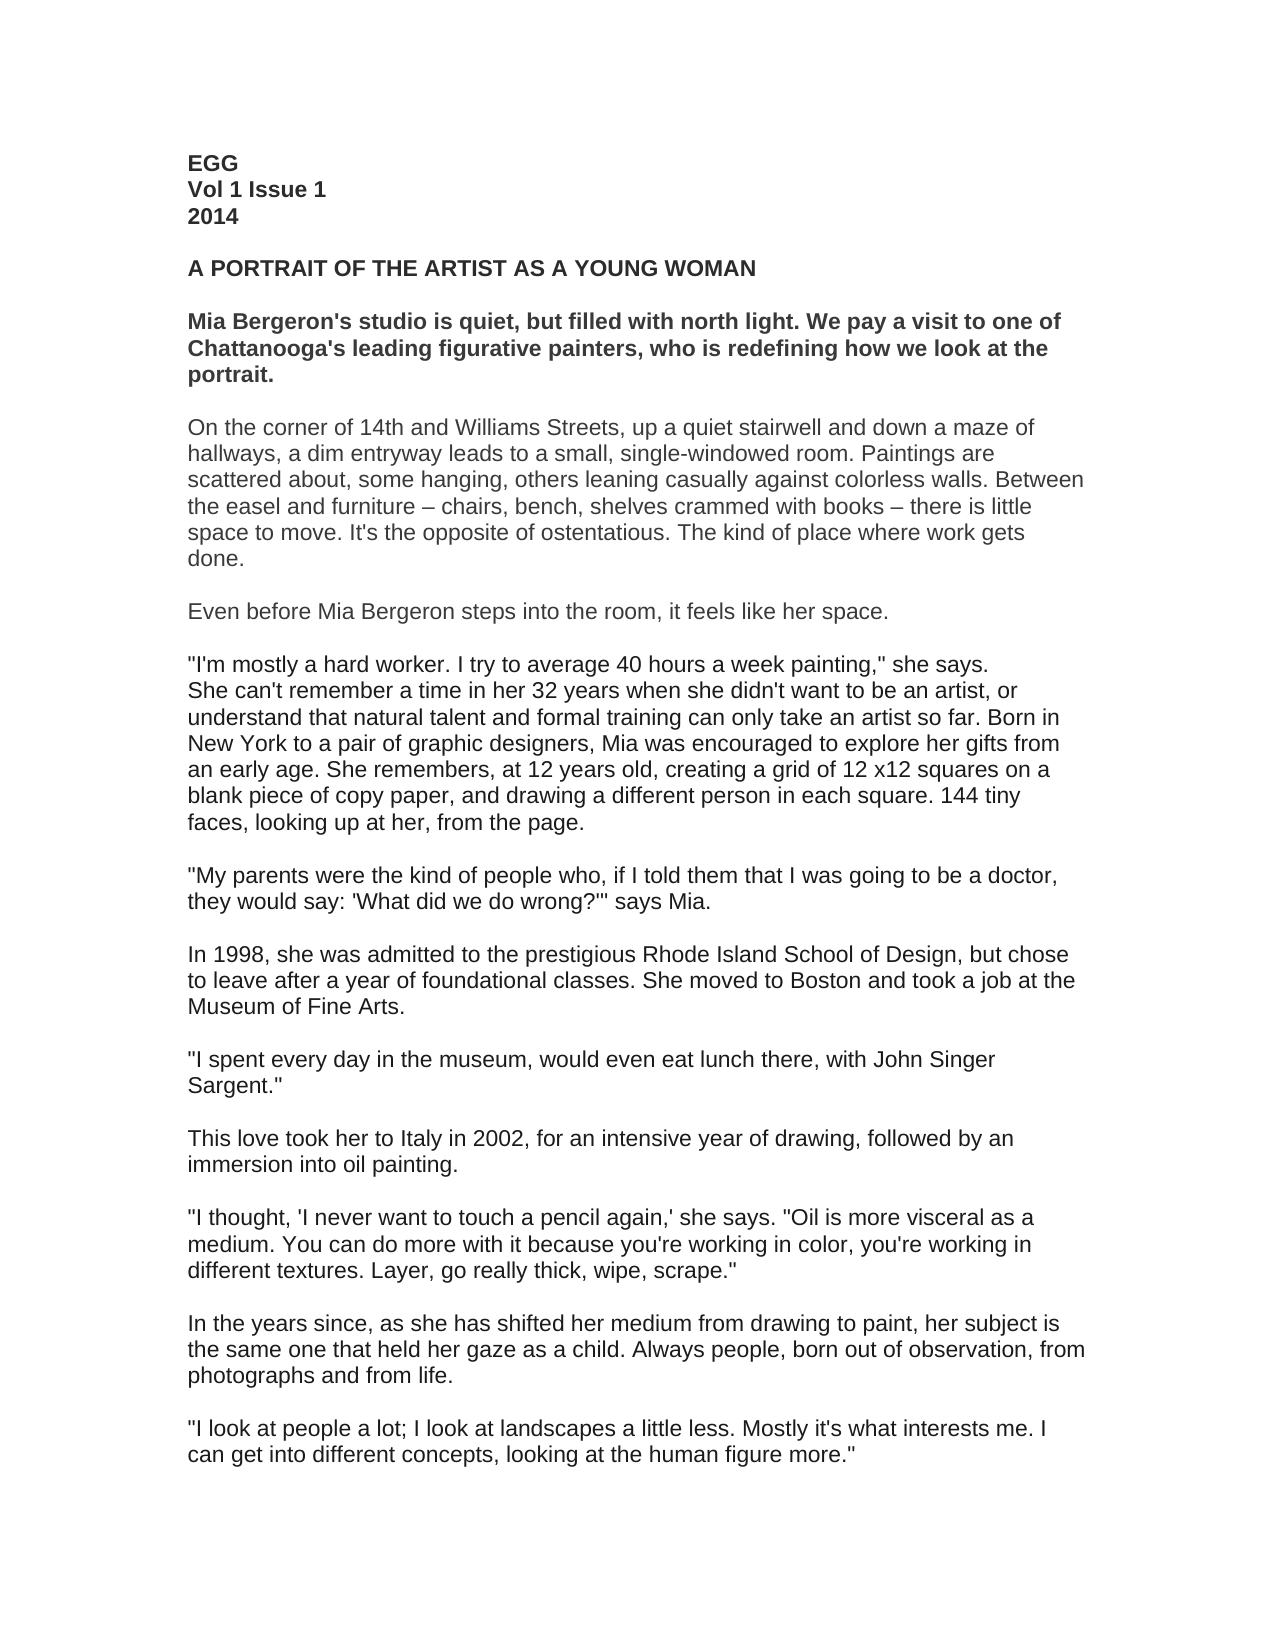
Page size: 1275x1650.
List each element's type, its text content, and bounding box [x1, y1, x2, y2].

text Vol 1 Issue 1 [187, 176, 1087, 203]
text "I spent every day in the museum, would even eat lunch there, with John Singer Sargent." [187, 1046, 1087, 1099]
text She can't remember a time in her 32 years when she didn't want to be an artist, or understand that natural talent and formal training can only take an artist so far. Born in New York to a pair of graphic designers, Mia was encouraged to explore her gifts from an early age. She remembers, at 12 years old, creating a grid of 12 x12 squares on a blank piece of copy paper, and drawing a different person in each square. 144 tiny faces, looking up at her, from the page. [187, 677, 1087, 835]
text EGG [187, 150, 1087, 176]
text "I thought, 'I never want to touch a pencil again,' she says. "Oil is more visceral as a medium. You can do more with it because you're working in color, you're working in different textures. Layer, go really thick, wipe, scrape." [187, 1204, 1087, 1283]
text Mia Bergeron's studio is quiet, but filled with north light. We pay a visit to one of Chattanooga's leading figurative painters, who is redefining how we look at the portrait. [187, 308, 1087, 387]
text "I look at people a lot; I look at landscapes a little less. Mostly it's what interests me. I can get into different concepts, looking at the human figure more." [187, 1415, 1087, 1468]
text "My parents were the kind of people who, if I told them that I was going to be a doctor, they would say: 'What did we do wrong?'" says Mia. [187, 862, 1087, 914]
text In 1998, she was admitted to the prestigious Rhode Island School of Design, but chose to leave after a year of foundational classes. She moved to Boston and took a job at the Museum of Fine Arts. [187, 941, 1087, 1020]
text 2014 [187, 203, 1087, 229]
text "I'm mostly a hard worker. I try to average 40 hours a week painting," she says. [187, 651, 1087, 677]
text In the years since, as she has shifted her medium from drawing to paint, her subject is the same one that held her gaze as a child. Always people, born out of observation, from photographs and from life. [187, 1309, 1087, 1389]
text On the corner of 14th and Williams Streets, up a quiet stairwell and down a maze of hallways, a dim entryway leads to a small, single-windowed room. Paintings are scattered about, some hanging, others leaning casually against colorless walls. Between the easel and furniture – chairs, bench, shelves crammed with books – there is little space to move. It's the opposite of ostentatious. The kind of place where work gets done. [187, 413, 1087, 572]
text Even before Mia Bergeron steps into the room, it feels like her space. [187, 598, 1087, 624]
text A PORTRAIT OF THE ARTIST AS A YOUNG WOMAN [187, 255, 1087, 282]
text This love took her to Italy in 2002, for an intensive year of drawing, followed by an immersion into oil painting. [187, 1125, 1087, 1178]
